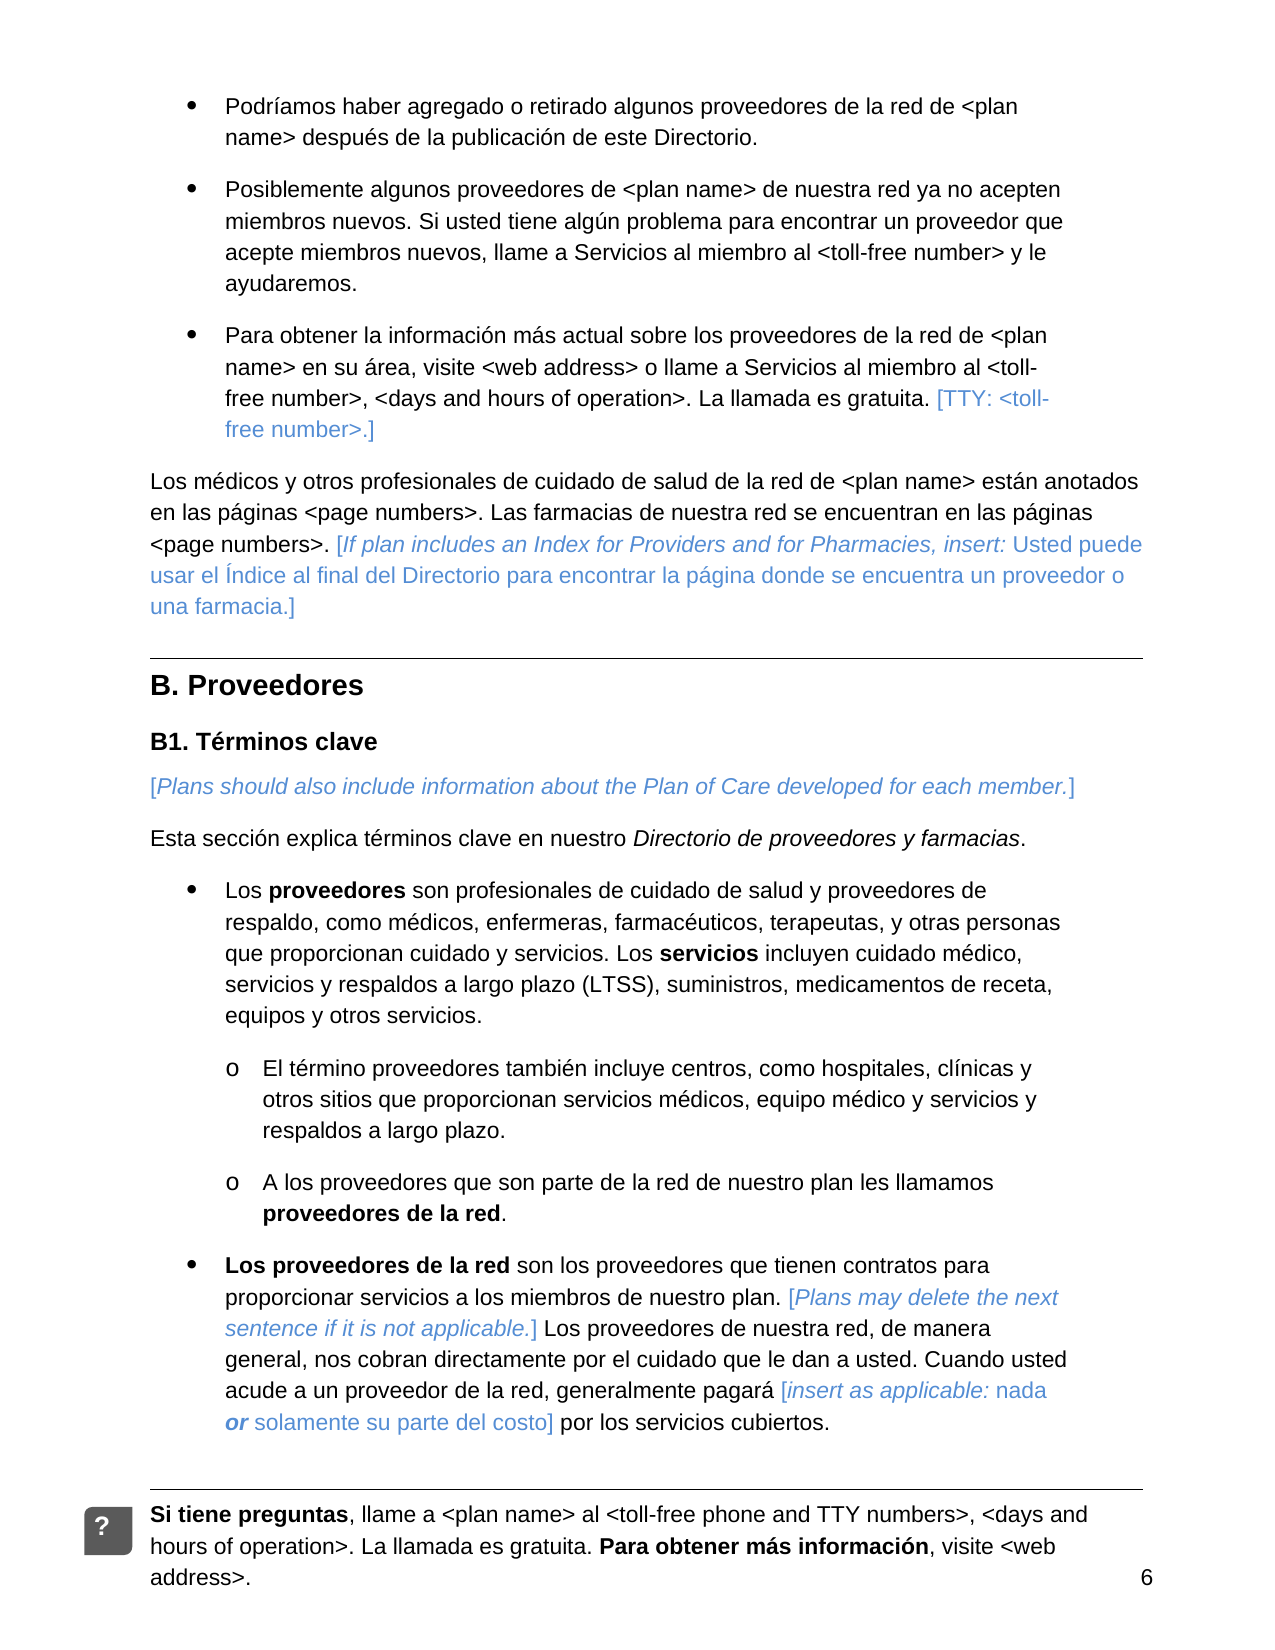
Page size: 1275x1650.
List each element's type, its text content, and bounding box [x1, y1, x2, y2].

list Posiblemente algunos proveedores de <plan name> de nuestra red ya no acepten miembros nuevos. Si usted tiene algún problema para encontrar un proveedor que acepte miembros nuevos, llame a Servicios al miembro al <toll-free number> y le ayudaremos. [187, 173, 1068, 298]
list Los proveedores de la red son los proveedores que tienen contratos para proporcionar servicios a los miembros de nuestro plan. [Plans may delete the next sentence if it is not applicable.] Los proveedores de nuestra red, de manera general, nos cobran directamente por el cuidado que le dan a usted. Cuando usted acude a un proveedor de la red, generalmente pagará [insert as applicable: nada or solamente su parte del costo] por los servicios cubiertos. [187, 1249, 1068, 1436]
subtitle Proveedores [150, 659, 1143, 703]
list Para obtener la información más actual sobre los proveedores de la red de <plan name> en su área, visite <web address> o llame a Servicios al miembro al <toll-free number>, <days and hours of operation>. La llamada es gratuita. [TTY: <toll-free number>.] [187, 319, 1068, 444]
text Los médicos y otros profesionales de cuidado de salud de la red de <plan name> están anotados en las páginas <page numbers>. Las farmacias de nuestra red se encuentran en las páginas <page numbers>. [If plan includes an Index for Providers and for Pharmacies, insert: Usted puede usar el Índice al final del Directorio para encontrar la página donde se encuentra un proveedor o una farmacia.] [150, 464, 1143, 621]
list A los proveedores que son parte de la red de nuestro plan les llamamos proveedores de la red. [225, 1166, 1068, 1228]
list Los proveedores son profesionales de cuidado de salud y proveedores de respaldo, como médicos, enfermeras, farmacéuticos, terapeutas, y otras personas que proporcionan cuidado y servicios. Los servicios incluyen cuidado médico, servicios y respaldos a largo plazo (LTSS), suministros, medicamentos de receta, equipos y otros servicios. [187, 874, 1068, 1030]
subtitle B1. Términos clave [150, 724, 1068, 757]
text [Plans should also include information about the Plan of Care developed for each member.] [150, 770, 1143, 801]
text Esta sección explica términos clave en nuestro Directorio de proveedores y farmacias. [150, 822, 1143, 853]
list El término proveedores también incluye centros, como hospitales, clínicas y otros sitios que proporcionan servicios médicos, equipo médico y servicios y respaldos a largo plazo. [225, 1051, 1068, 1145]
list Podríamos haber agregado o retirado algunos proveedores de la red de <plan name> después de la publicación de este Directorio. [187, 89, 1068, 152]
